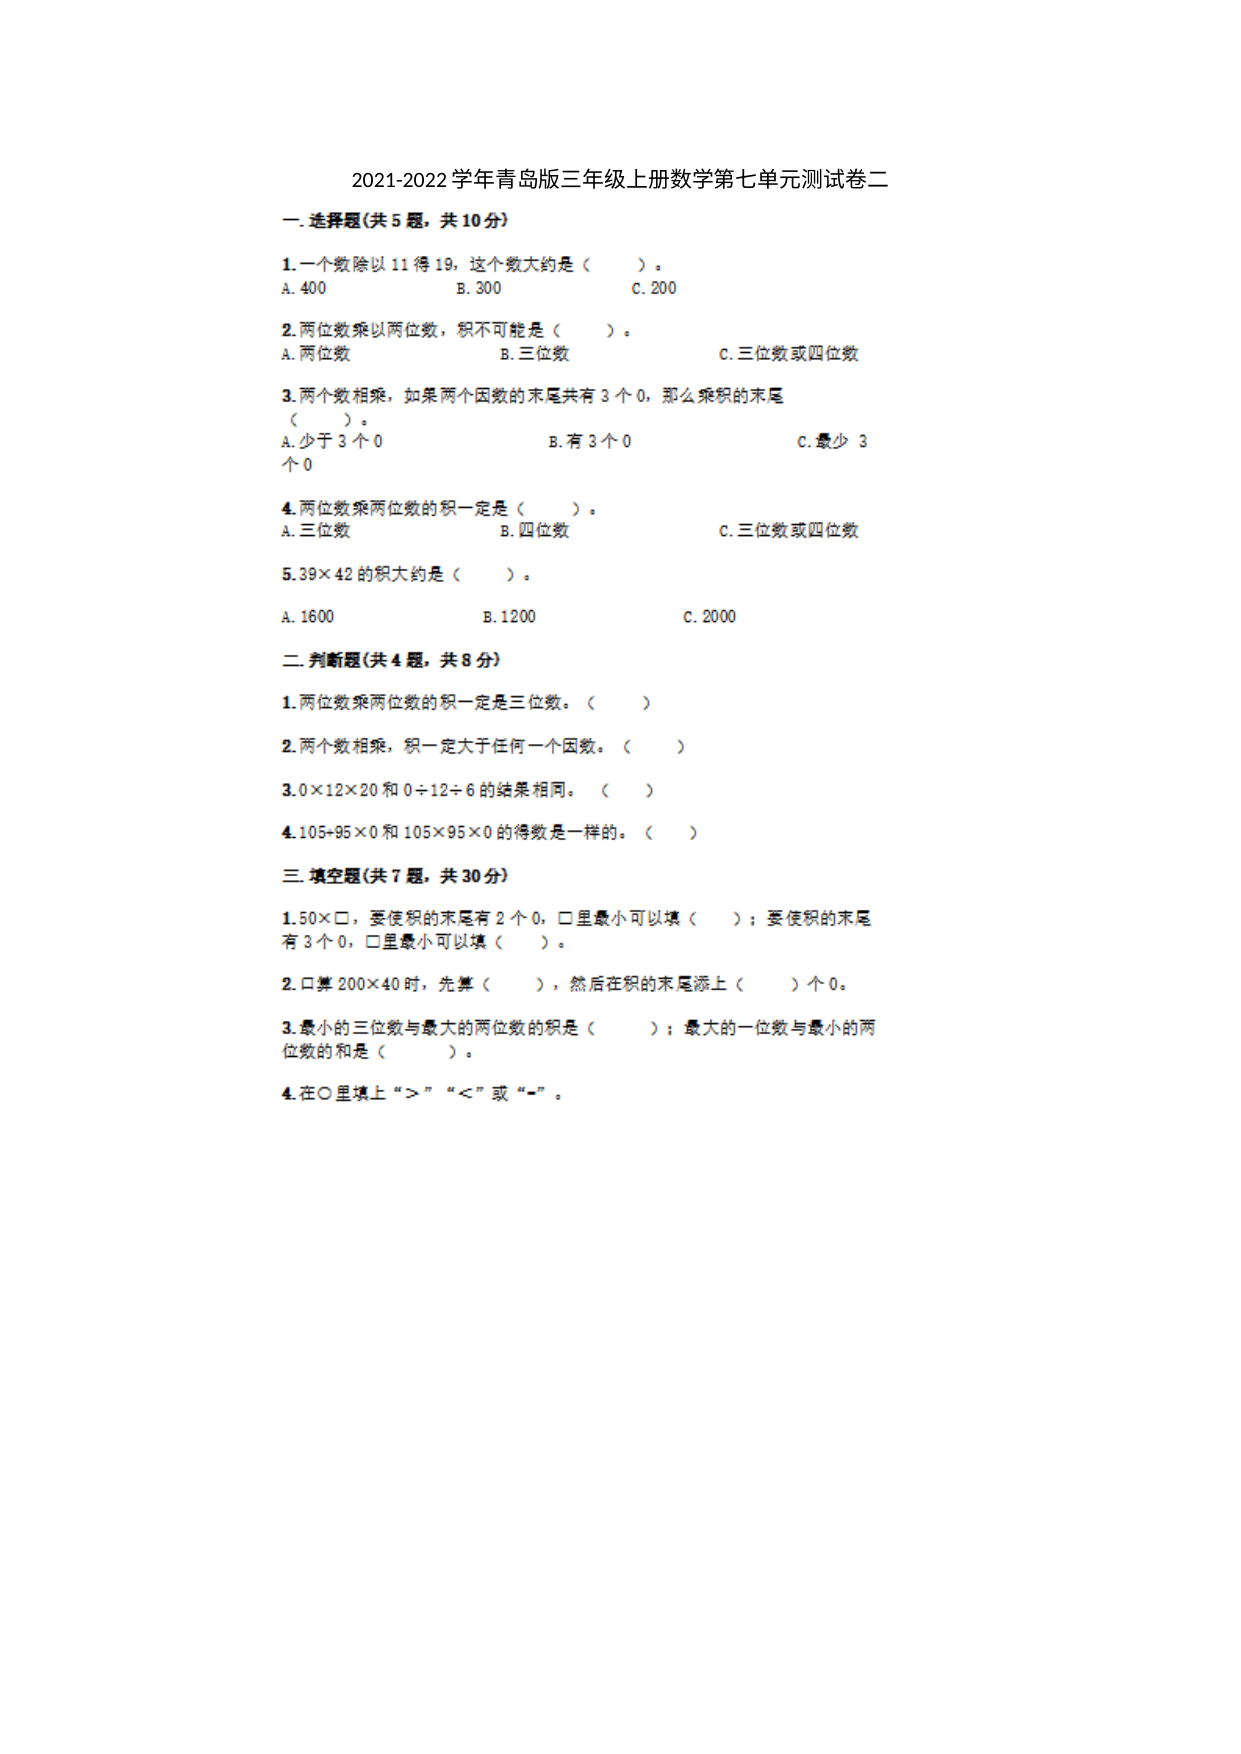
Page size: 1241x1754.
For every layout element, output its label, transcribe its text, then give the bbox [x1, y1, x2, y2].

picture [249, 194, 992, 1117]
text 2021-2022学年青岛版三年级上册数学第七单元测试卷二 [187, 162, 1053, 194]
